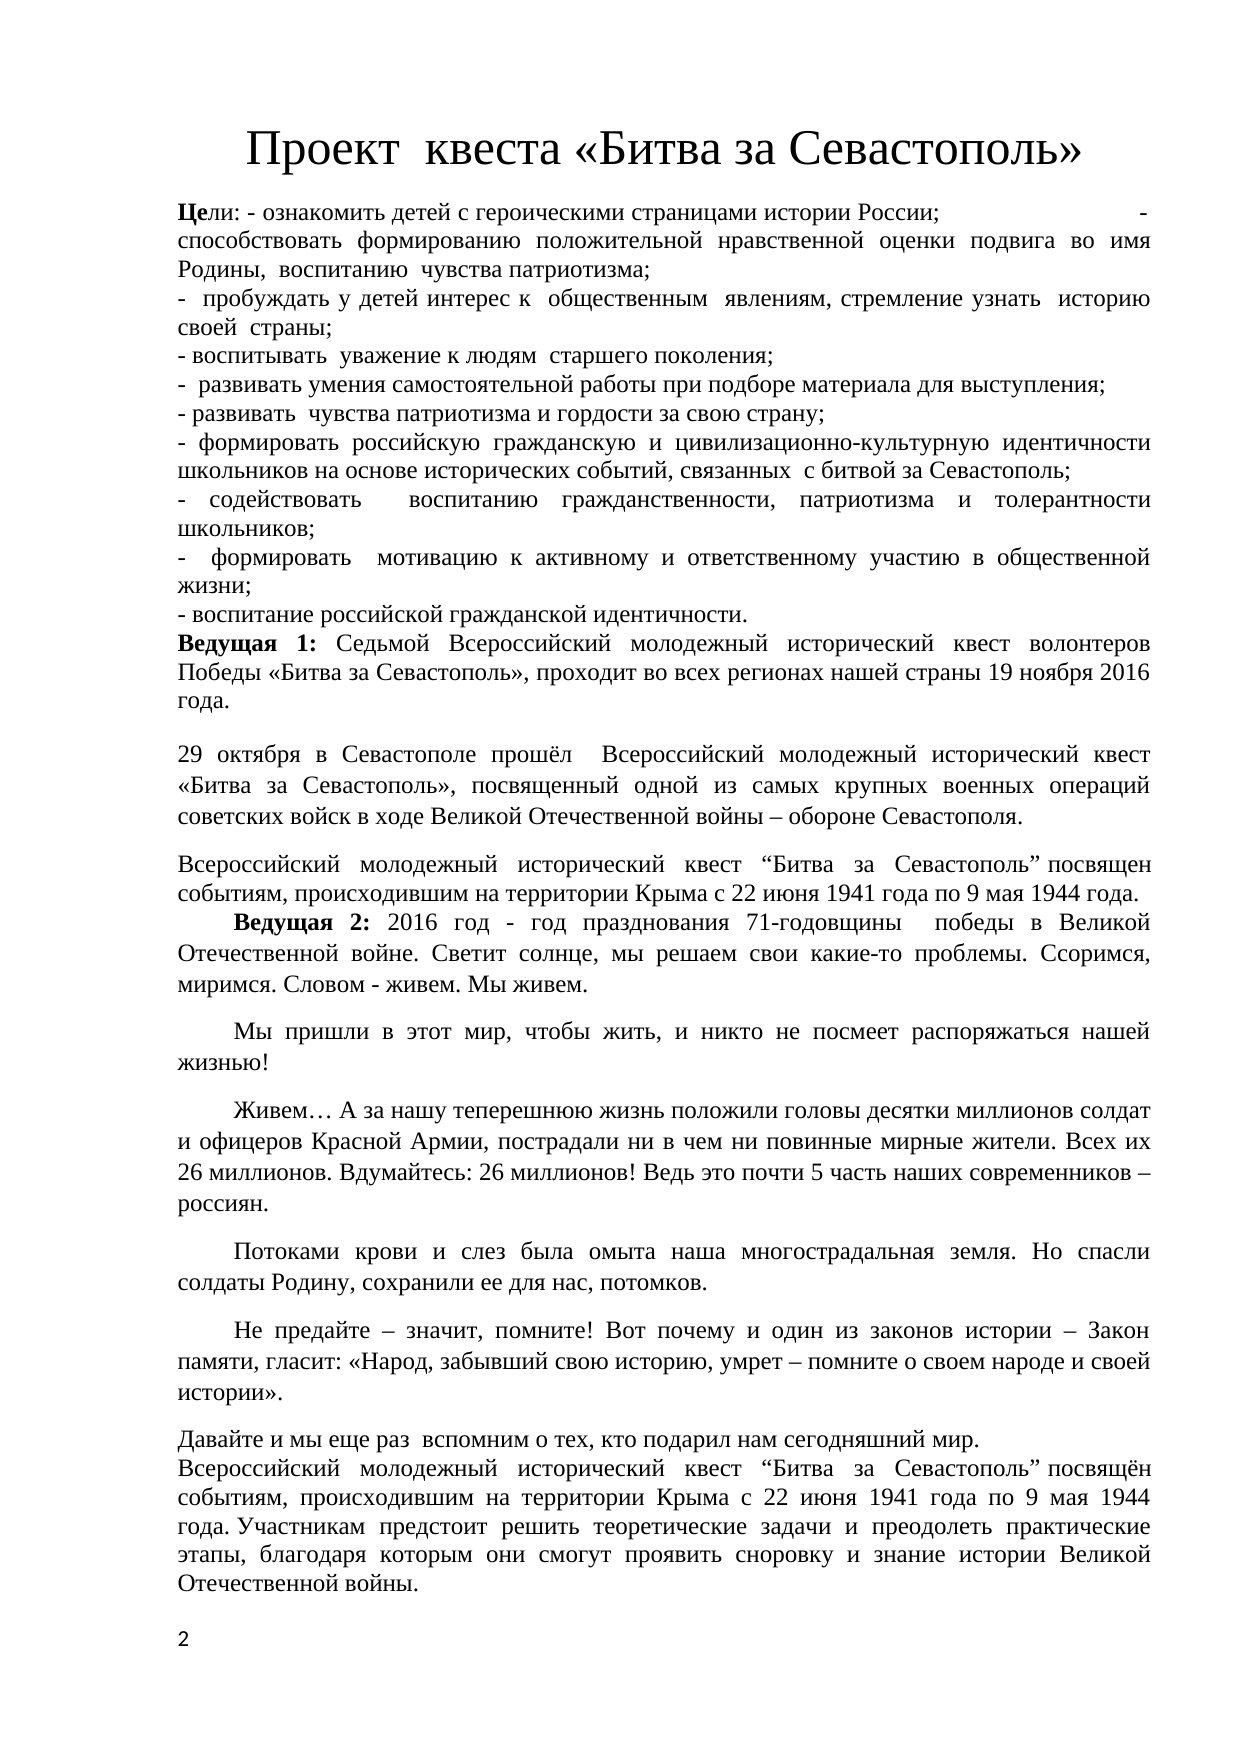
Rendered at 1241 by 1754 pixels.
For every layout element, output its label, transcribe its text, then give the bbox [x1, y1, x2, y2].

text Мы пришли в этот мир, чтобы жить, и никто не посмеет распоряжаться нашей жизнью! [177, 1016, 1152, 1076]
text Ведущая 1: Седьмой Всероссийский молодежный исторический квест волонтеров Победы «Битва за Севастополь», проходит во всех регионах нашей страны 19 ноября 2016 года. [177, 628, 1152, 714]
text 29 октября в Севастополе прошёл Всероссийский молодежный исторический квест «Битва за Севастополь», посвященный одной из самых крупных военных операций советских войск в ходе Великой Отечественной войны – обороне Севастополя. [177, 799, 1152, 830]
text Всероссийский молодежный исторический квест “Битва за Севастополь” посвящён событиям, происходившим на территории Крыма с 22 июня 1941 года по 9 мая 1944 года. Участникам предстоит решить теоретические задачи и преодолеть практические этапы, благодаря которым они смогут проявить сноровку и знание истории Великой Отечественной войны. [177, 1453, 1152, 1597]
text Всероссийский молодежный исторический квест “Битва за Севастополь” посвящен событиям, происходившим на территории Крыма с 22 июня 1941 года по 9 мая 1944 года. [177, 849, 1152, 907]
text Потоками крови и слез была омыта наша многострадальная земля. Но спасли солдаты Родину, сохранили ее для нас, потомков. [177, 1236, 1152, 1296]
text - пробуждать у детей интерес к общественным явлениям, стремление узнать историю своей страны; [177, 283, 1152, 341]
text Давайте и мы еще раз вспомним о тех, кто подарил нам сегодняшний мир. [177, 1424, 1152, 1453]
text Проект квеста «Битва за Севастополь» [177, 118, 1152, 176]
text Живем… А за нашу теперешнюю жизнь положили головы десятки миллионов солдат и офицеров Красной Армии, пострадали ни в чем ни повинные мирные жители. Всех их 26 миллионов. Вдумайтесь: 26 миллионов! Ведь это почти 5 часть наших современников – россиян. [177, 1095, 1152, 1217]
text - содействовать воспитанию гражданственности, патриотизма и толерантности школьников; [177, 484, 1152, 542]
text - воспитывать уважение к людям старшего поколения; [177, 341, 1152, 369]
text - развивать умения самостоятельной работы при подборе материала для выступления; [177, 369, 1152, 398]
text - развивать чувства патриотизма и гордости за свою страну; [177, 398, 1152, 427]
text - формировать мотивацию к активному и ответственному участию в общественной жизни; [177, 542, 1152, 599]
text Цели: - ознакомить детей с героическими страницами истории России; - способствовать формированию положительной нравственной оценки подвига во имя Родины, воспитанию чувства патриотизма; [177, 197, 1152, 283]
text - формировать российскую гражданскую и цивилизационно-культурную идентичности школьников на основе исторических событий, связанных с битвой за Севастополь; [177, 427, 1152, 484]
text Ведущая 2: 2016 год - год празднования 71-годовщины победы в Великой Отечественной войне. Светит солнце, мы решаем свои какие-то проблемы. Ссоримся, миримся. Словом - живем. Мы живем. [177, 907, 1152, 997]
text - воспитание российской гражданской идентичности. [177, 599, 1152, 628]
text Не предайте – значит, помните! Вот почему и один из законов истории – Закон памяти, гласит: «Народ, забывший свою историю, умрет – помните о своем народе и своей истории». [177, 1315, 1152, 1406]
